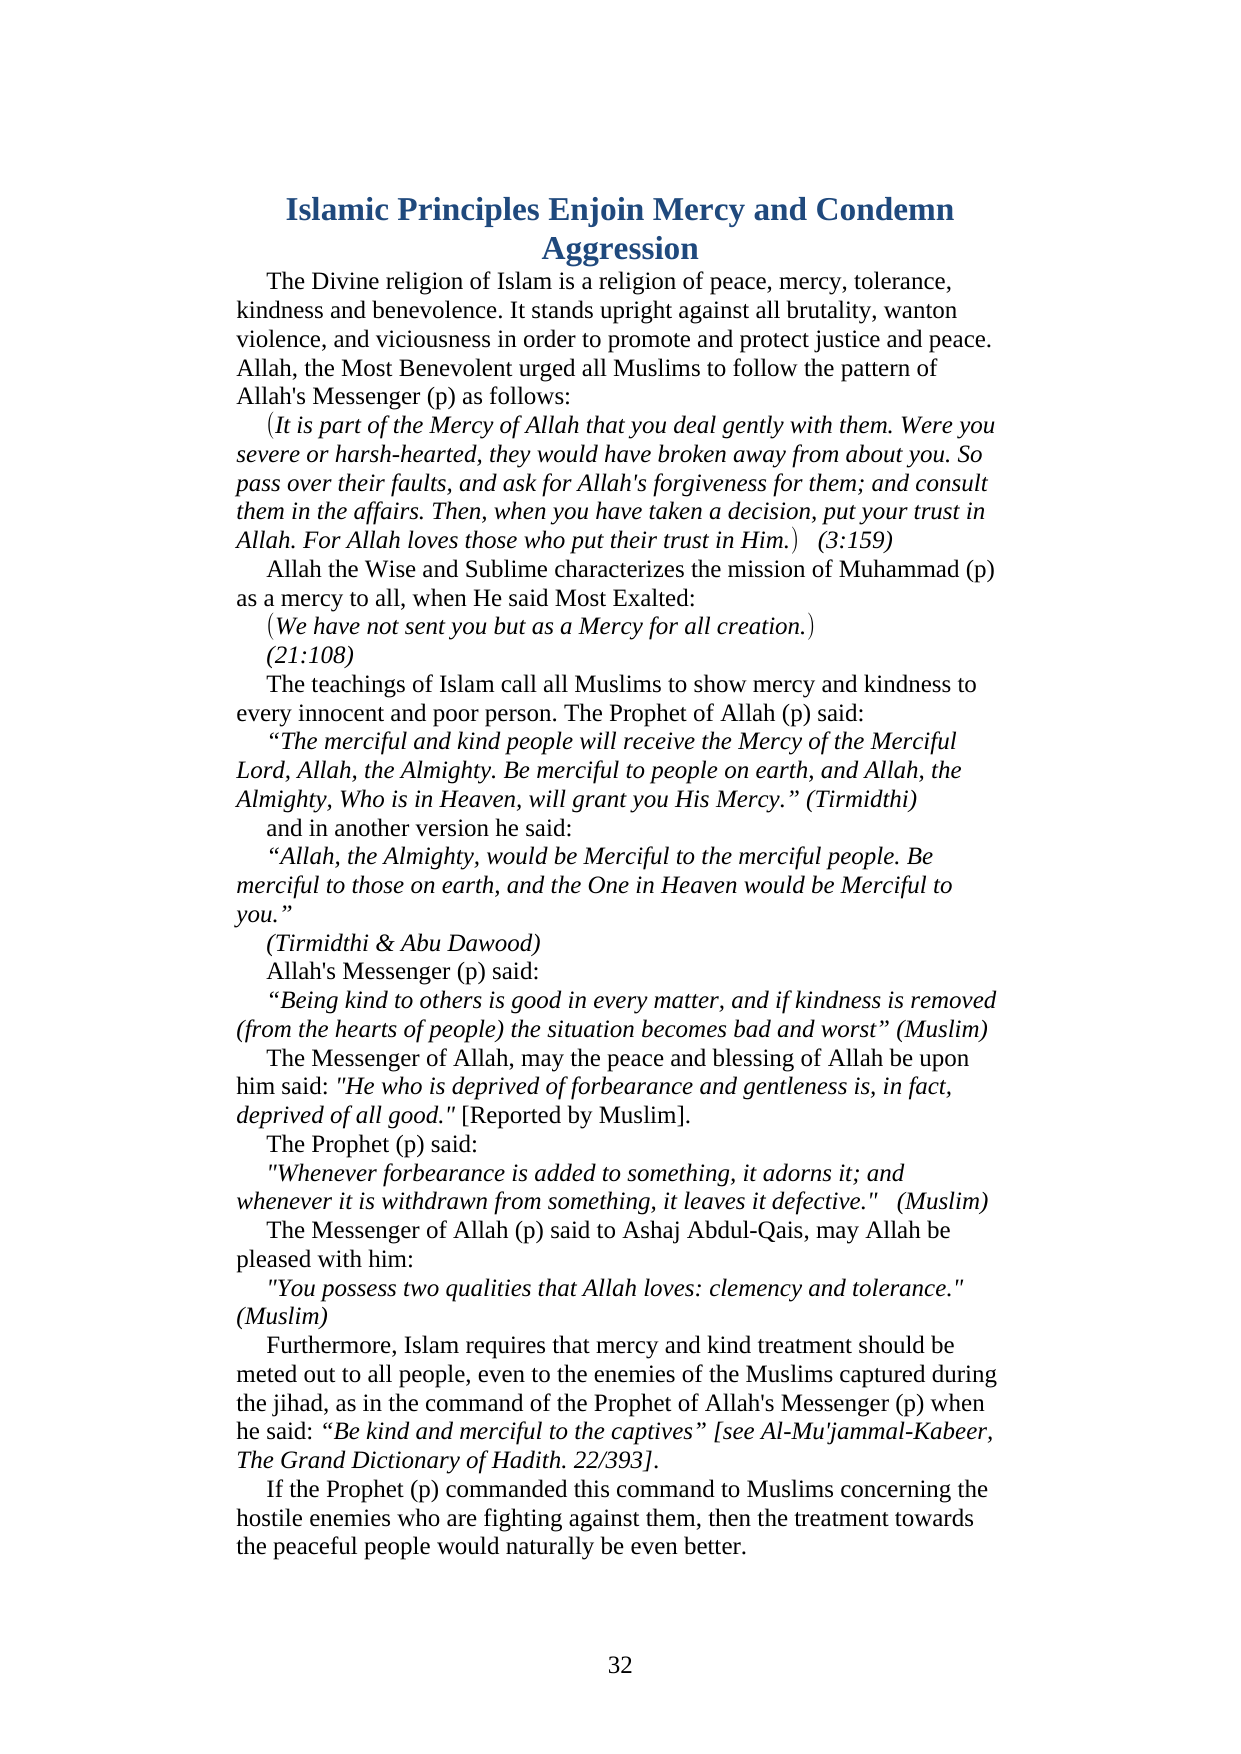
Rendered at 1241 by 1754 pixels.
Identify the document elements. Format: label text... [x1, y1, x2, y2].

text The Messenger of Allah, may the peace and blessing of Allah be upon him said: "He who is deprived of forbearance and gentleness is, in fact, deprived of all good." [Reported by Muslim]. [236, 1043, 1004, 1129]
text We have not sent you but as a Mercy for all creation. [236, 611, 1004, 640]
subtitle Islamic Principles Enjoin Mercy and Condemn Aggression [236, 190, 1004, 266]
text Allah's Messenger (p) said: [236, 956, 1004, 985]
text If the Prophet (p) commanded this command to Muslims concerning the hostile enemies who are fighting against them, then the treatment towards the peaceful people would naturally be even better. [236, 1474, 1004, 1560]
text The Divine religion of Islam is a religion of peace, mercy, tolerance, kindness and benevolence. It stands upright against all brutality, wanton violence, and viciousness in order to promote and protect justice and peace. Allah, the Most Benevolent urged all Muslims to follow the pattern of Allah's Messenger (p) as follows: [236, 266, 1004, 410]
text “Allah, the Almighty, would be Merciful to the merciful people. Be merciful to those on earth, and the One in Heaven would be Merciful to you.” [236, 841, 1004, 928]
text The teachings of Islam call all Muslims to show mercy and kindness to every innocent and poor person. The Prophet of Allah (p) said: [236, 669, 1004, 726]
text Allah the Wise and Sublime characterizes the mission of Muhammad (p) as a mercy to all, when He said Most Exalted: [236, 554, 1004, 611]
text The Messenger of Allah (p) said to Ashaj Abdul-Qais, may Allah be pleased with him: [236, 1215, 1004, 1273]
text "Whenever forbearance is added to something, it adorns it; and whenever it is withdrawn from something, it leaves it defective." (Muslim) [236, 1158, 1004, 1215]
text It is part of the Mercy of Allah that you deal gently with them. Were you severe or harsh-hearted, they would have broken away from about you. So pass over their faults, and ask for Allah's forgiveness for them; and consult them in the affairs. Then, when you have taken a decision, put your trust in Allah. For Allah loves those who put their trust in Him. (3:159) [236, 410, 1004, 554]
text “The merciful and kind people will receive the Mercy of the Merciful Lord, Allah, the Almighty. Be merciful to people on earth, and Allah, the Almighty, Who is in Heaven, will grant you His Mercy.” (Tirmidthi) [236, 726, 1004, 813]
text (Tirmidthi & Abu Dawood) [236, 928, 1004, 956]
text and in another version he said: [236, 813, 1004, 841]
text "You possess two qualities that Allah loves: clemency and tolerance." (Muslim) [236, 1273, 1004, 1330]
text Furthermore, Islam requires that mercy and kind treatment should be meted out to all people, even to the enemies of the Muslims captured during the jihad, as in the command of the Prophet of Allah's Messenger (p) when he said: “Be kind and merciful to the captives” [see Al-Mu'jammal-Kabeer, The Grand Dictionary of Hadith. 22/393]. [236, 1330, 1004, 1474]
text The Prophet (p) said: [236, 1129, 1004, 1158]
text (21:108) [236, 640, 1004, 669]
text “Being kind to others is good in every matter, and if kindness is removed (from the hearts of people) the situation becomes bad and worst” (Muslim) [236, 985, 1004, 1043]
